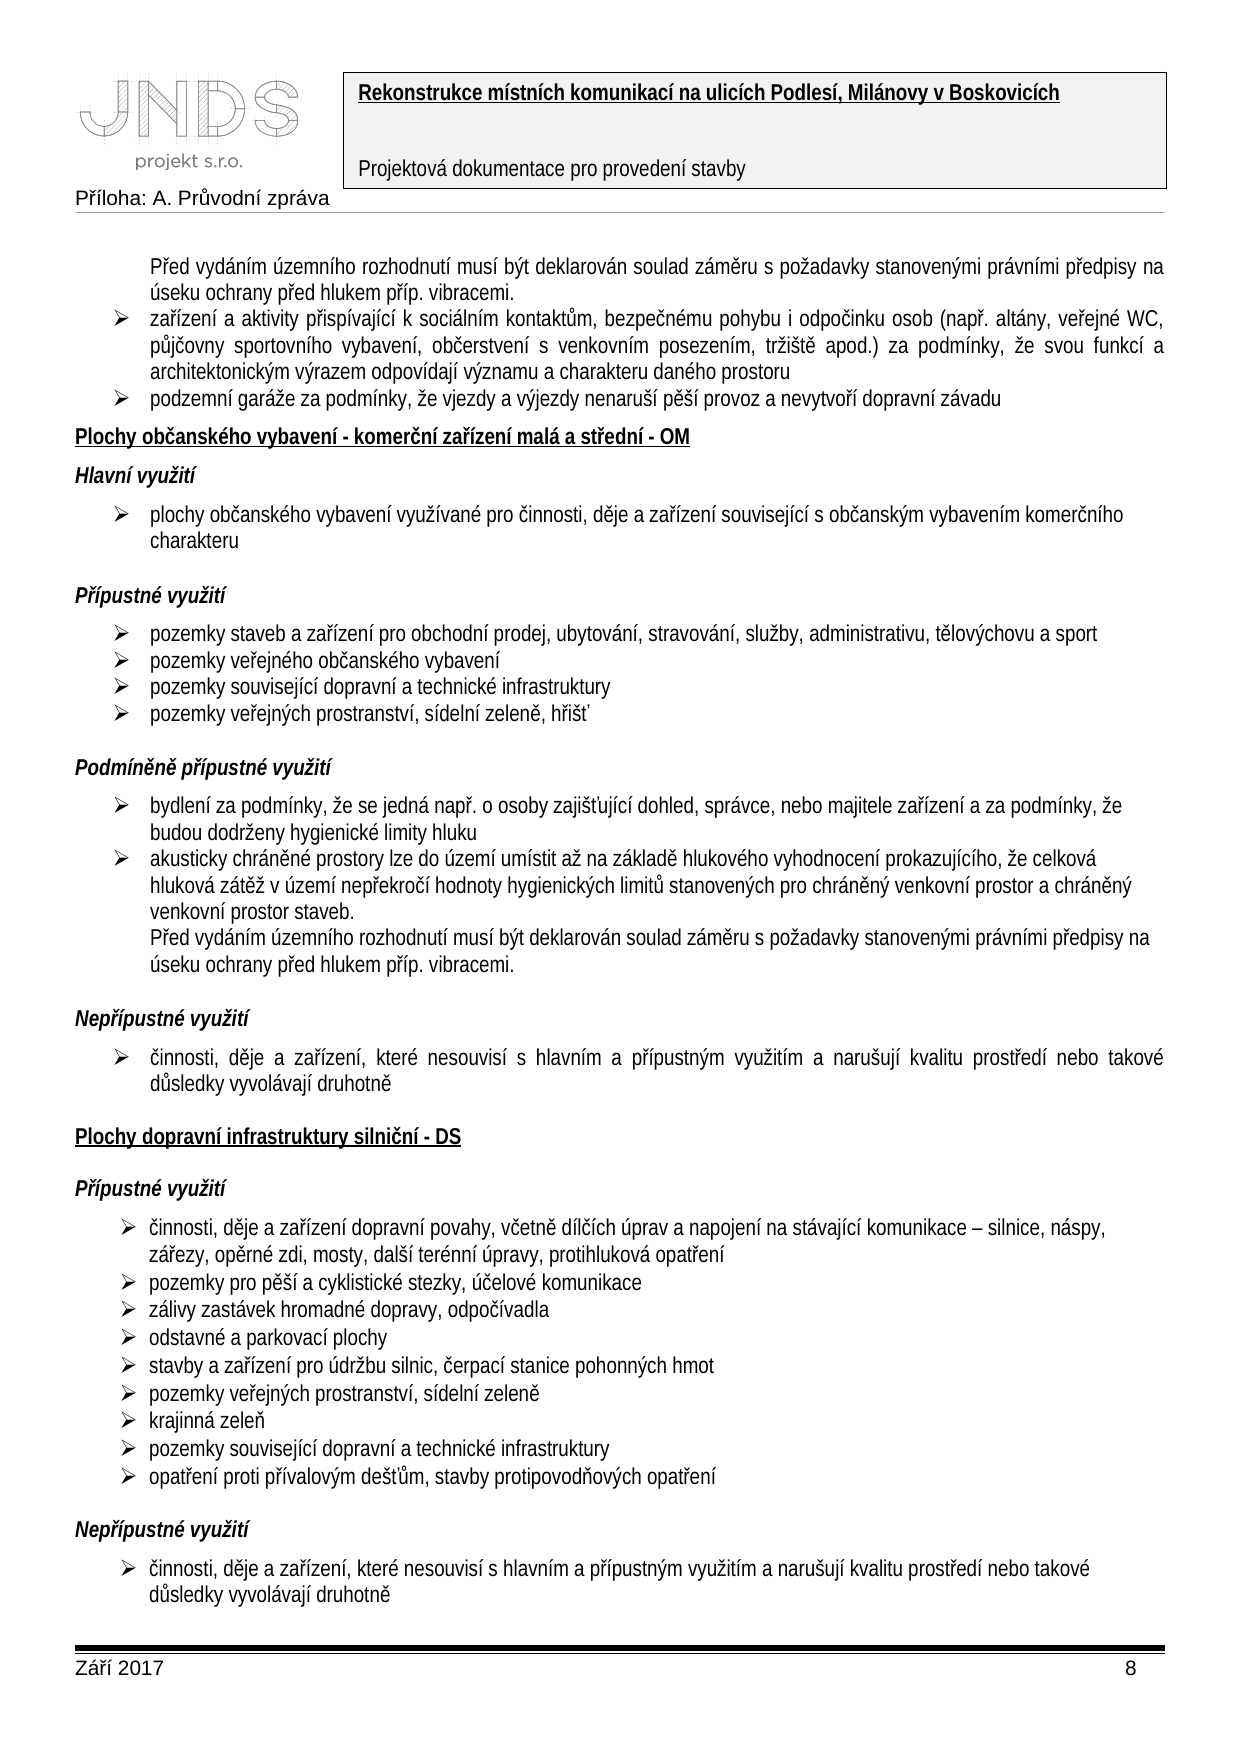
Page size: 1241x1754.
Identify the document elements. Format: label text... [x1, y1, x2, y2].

list pozemky pro pěší a cyklistické stezky, účelové komunikace [119, 1268, 1165, 1295]
list činnosti, děje a zařízení, které nesouvisí s hlavním a přípustným využitím a narušují kvalitu prostředí nebo takové důsledky vyvolávají druhotně [112, 1044, 1165, 1096]
text Nepřípustné využití [75, 1516, 1165, 1542]
list zálivy zastávek hromadné dopravy, odpočívadla [119, 1296, 1165, 1323]
list Přípustné využití [75, 582, 1165, 608]
list Plochy dopravní infrastruktury silniční - DS [75, 1123, 1165, 1149]
list pozemky staveb a zařízení pro obchodní prodej, ubytování, stravování, služby, administrativu, tělovýchovu a sport [112, 620, 1165, 647]
list bydlení za podmínky, že se jedná např. o osoby zajišťující dohled, správce, nebo majitele zařízení a za podmínky, že budou dodrženy hygienické limity hluku [112, 792, 1165, 845]
list opatření proti přívalovým dešťům, stavby protipovodňových opatření [119, 1463, 1165, 1489]
list zařízení a aktivity přispívající k sociálním kontaktům, bezpečnému pohybu i odpočinku osob (např. altány, veřejné WC, půjčovny sportovního vybavení, občerstvení s venkovním posezením, tržiště apod.) za podmínky, že svou funkcí a architektonickým výrazem odpovídají významu a charakteru daného prostoru [112, 305, 1165, 384]
list pozemky veřejného občanského vybavení [112, 647, 1165, 673]
list Podmíněně přípustné využití [75, 754, 1165, 780]
list odstavné a parkovací plochy [119, 1324, 1165, 1350]
list akusticky chráněné prostory lze do území umístit až na základě hlukového vyhodnocení prokazujícího, že celková hluková zátěž v území nepřekročí hodnoty hygienických limitů stanovených pro chráněný venkovní prostor a chráněný venkovní prostor staveb. [112, 845, 1165, 924]
list Přípustné využití [75, 1175, 1165, 1202]
list krajinná zeleň [119, 1407, 1165, 1434]
list pozemky související dopravní a technické infrastruktury [119, 1435, 1165, 1462]
text Plochy občanského vybavení - komerční zařízení malá a střední - OM [75, 423, 1165, 450]
list stavby a zařízení pro údržbu silnic, čerpací stanice pohonných hmot [119, 1352, 1165, 1378]
list Hlavní využití [75, 462, 1165, 488]
list Před vydáním územního rozhodnutí musí být deklarován soulad záměru s požadavky stanovenými právními předpisy na úseku ochrany před hlukem příp. vibracemi. [150, 253, 1165, 305]
list podzemní garáže za podmínky, že vjezdy a výjezdy nenaruší pěší provoz a nevytvoří dopravní závadu [112, 384, 1165, 411]
list pozemky veřejných prostranství, sídelní zeleně [119, 1380, 1165, 1406]
list pozemky veřejných prostranství, sídelní zeleně, hřišť [112, 699, 1165, 726]
text Před vydáním územního rozhodnutí musí být deklarován soulad záměru s požadavky stanovenými právními předpisy na úseku ochrany před hlukem příp. vibracemi. [150, 924, 1165, 977]
list pozemky související dopravní a technické infrastruktury [112, 673, 1165, 699]
list činnosti, děje a zařízení, které nesouvisí s hlavním a přípustným využitím a narušují kvalitu prostředí nebo takové důsledky vyvolávají druhotně [119, 1555, 1165, 1607]
picture [75, 73, 300, 170]
list činnosti, děje a zařízení dopravní povahy, včetně dílčích úprav a napojení na stávající komunikace – silnice, náspy, zářezy, opěrné zdi, mosty, další terénní úpravy, protihluková opatření [119, 1214, 1165, 1267]
text Nepřípustné využití [75, 1005, 1165, 1031]
list plochy občanského vybavení využívané pro činnosti, děje a zařízení související s občanským vybavením komerčního charakteru [112, 501, 1165, 554]
